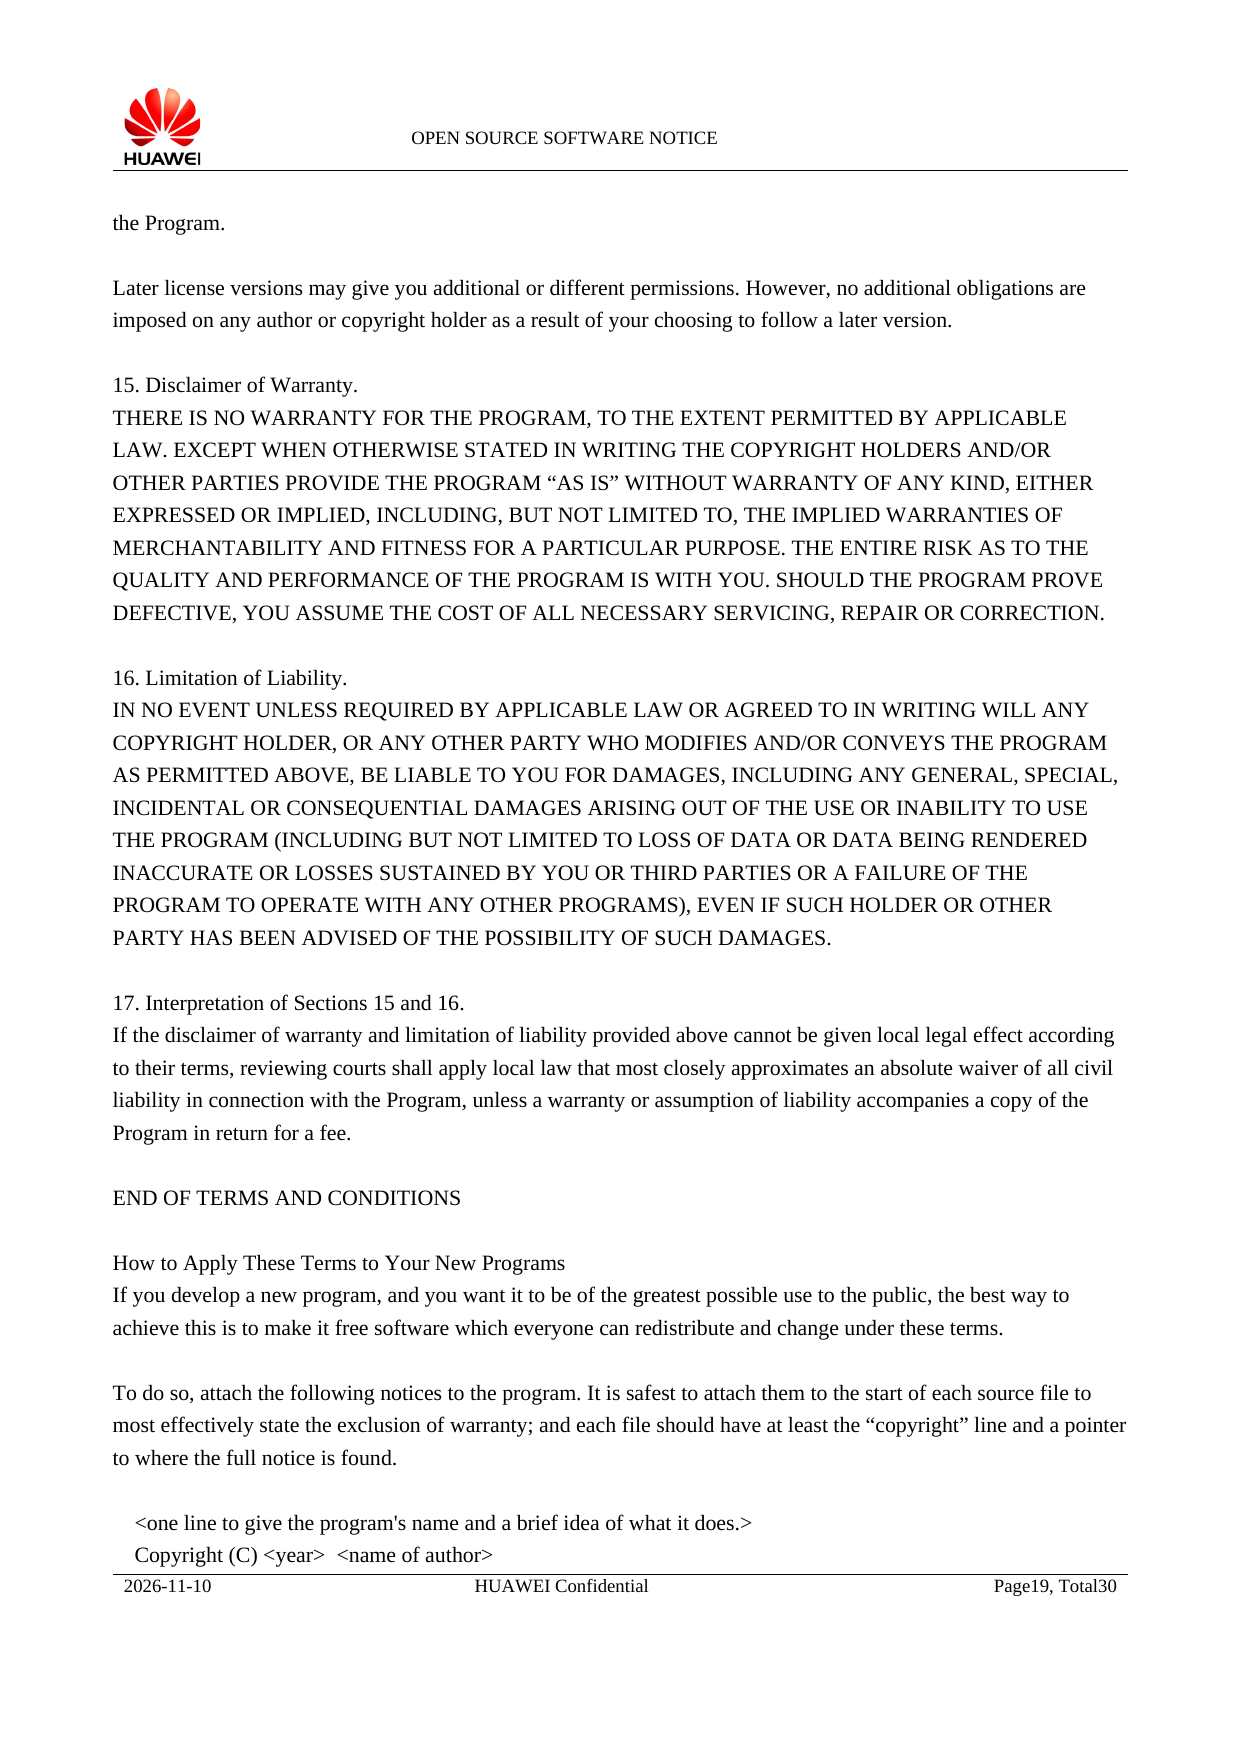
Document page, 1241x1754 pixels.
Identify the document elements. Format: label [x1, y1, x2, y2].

picture [124, 88, 201, 165]
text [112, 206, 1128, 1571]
